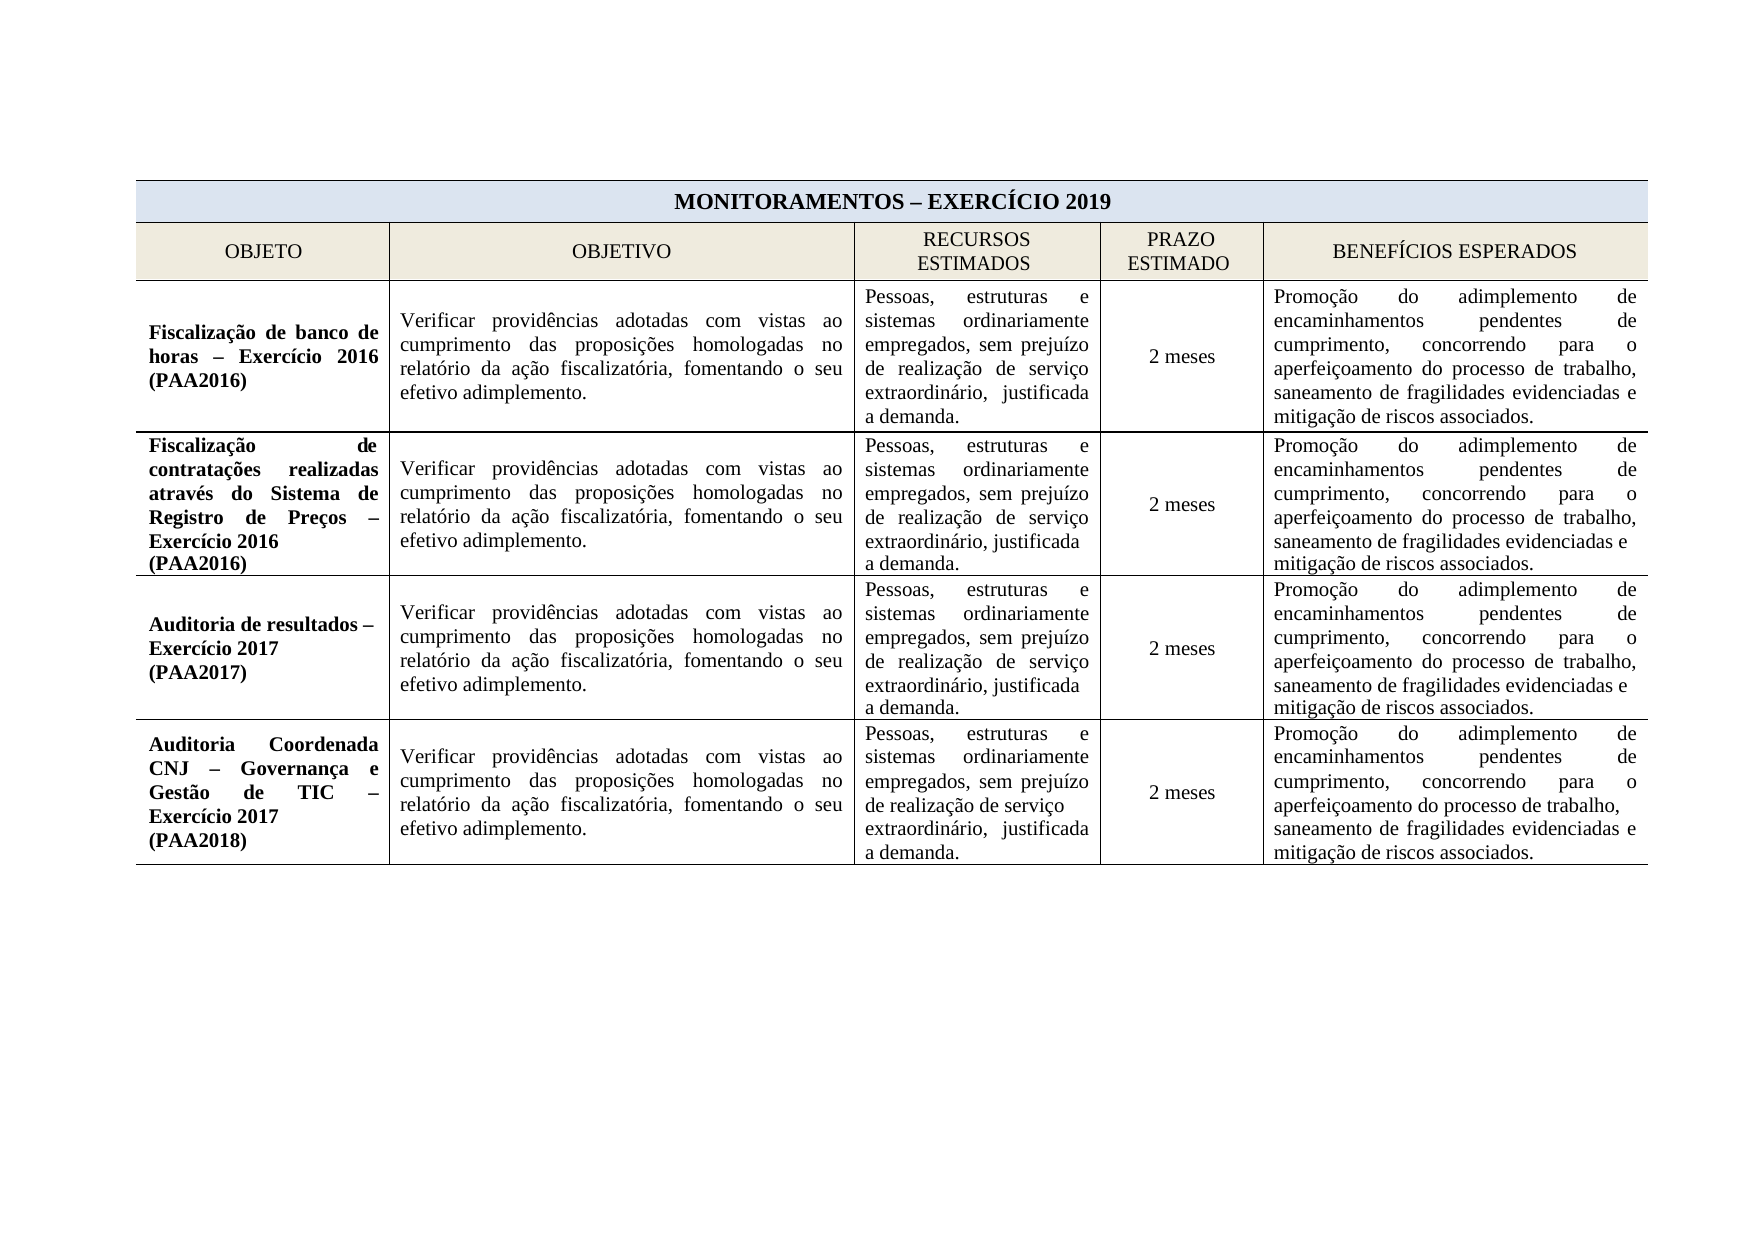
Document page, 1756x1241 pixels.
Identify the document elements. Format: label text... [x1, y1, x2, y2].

table_cell 2 meses [1101, 720, 1263, 864]
table_cell Pessoas, estruturas e sistemas ordinariamente empregados, sem prejuízo de realização de serviço extraordinário, justificada a demanda. [855, 576, 1100, 719]
table_cell Verificar providências adotadas com vistas ao cumprimento das proposições homologadas no relatório da ação fiscalizatória, fomentando o seu efetivo adimplemento. [390, 281, 854, 431]
table_cell Verificar providências adotadas com vistas ao cumprimento das proposições homologadas no relatório da ação fiscalizatória, fomentando o seu efetivo adimplemento. [390, 433, 854, 575]
table_cell Fiscalização de banco de horas – Exercício 2016 (PAA2016) [136, 281, 389, 431]
table_cell Fiscalização de contratações realizadas através do Sistema de Registro de Preços – Exercício 2016 (PAA2016) [136, 433, 389, 575]
table_cell 2 meses [1101, 281, 1263, 431]
table_cell Promoção do adimplemento de encaminhamentos pendentes de cumprimento, concorrendo para o aperfeiçoamento do processo de trabalho, saneamento de fragilidades evidenciadas e mitigação de riscos associados. [1264, 576, 1648, 719]
table_cell OBJETO [136, 223, 389, 279]
table_cell 2 meses [1101, 433, 1263, 575]
table_header MONITORAMENTOS – EXERCÍCIO 2019 [136, 181, 1648, 222]
table_cell OBJETIVO [390, 223, 854, 279]
table_cell RECURSOS ESTIMADOS [855, 223, 1100, 279]
table_cell PRAZO ESTIMADO [1101, 223, 1263, 279]
table_cell Promoção do adimplemento de encaminhamentos pendentes de cumprimento, concorrendo para o aperfeiçoamento do processo de trabalho, saneamento de fragilidades evidenciadas e mitigação de riscos associados. [1264, 720, 1648, 864]
table_cell 2 meses [1101, 576, 1263, 719]
table_cell Auditoria de resultados – Exercício 2017 (PAA2017) [136, 576, 389, 719]
table_cell Promoção do adimplemento de encaminhamentos pendentes de cumprimento, concorrendo para o aperfeiçoamento do processo de trabalho, saneamento de fragilidades evidenciadas e mitigação de riscos associados. [1264, 433, 1648, 575]
table_cell BENEFÍCIOS ESPERADOS [1264, 223, 1648, 279]
table_cell Verificar providências adotadas com vistas ao cumprimento das proposições homologadas no relatório da ação fiscalizatória, fomentando o seu efetivo adimplemento. [390, 720, 854, 864]
table_cell Auditoria Coordenada CNJ – Governança e Gestão de TIC – Exercício 2017 (PAA2018) [136, 720, 389, 864]
table_cell Pessoas, estruturas e sistemas ordinariamente empregados, sem prejuízo de realização de serviço extraordinário, justificada a demanda. [855, 720, 1100, 864]
table_cell Pessoas, estruturas e sistemas ordinariamente empregados, sem prejuízo de realização de serviço extraordinário, justificada a demanda. [855, 281, 1100, 431]
table_cell Verificar providências adotadas com vistas ao cumprimento das proposições homologadas no relatório da ação fiscalizatória, fomentando o seu efetivo adimplemento. [390, 576, 854, 719]
table_cell Pessoas, estruturas e sistemas ordinariamente empregados, sem prejuízo de realização de serviço extraordinário, justificada a demanda. [855, 433, 1100, 575]
table_cell Promoção do adimplemento de encaminhamentos pendentes de cumprimento, concorrendo para o aperfeiçoamento do processo de trabalho, saneamento de fragilidades evidenciadas e mitigação de riscos associados. [1264, 281, 1648, 431]
